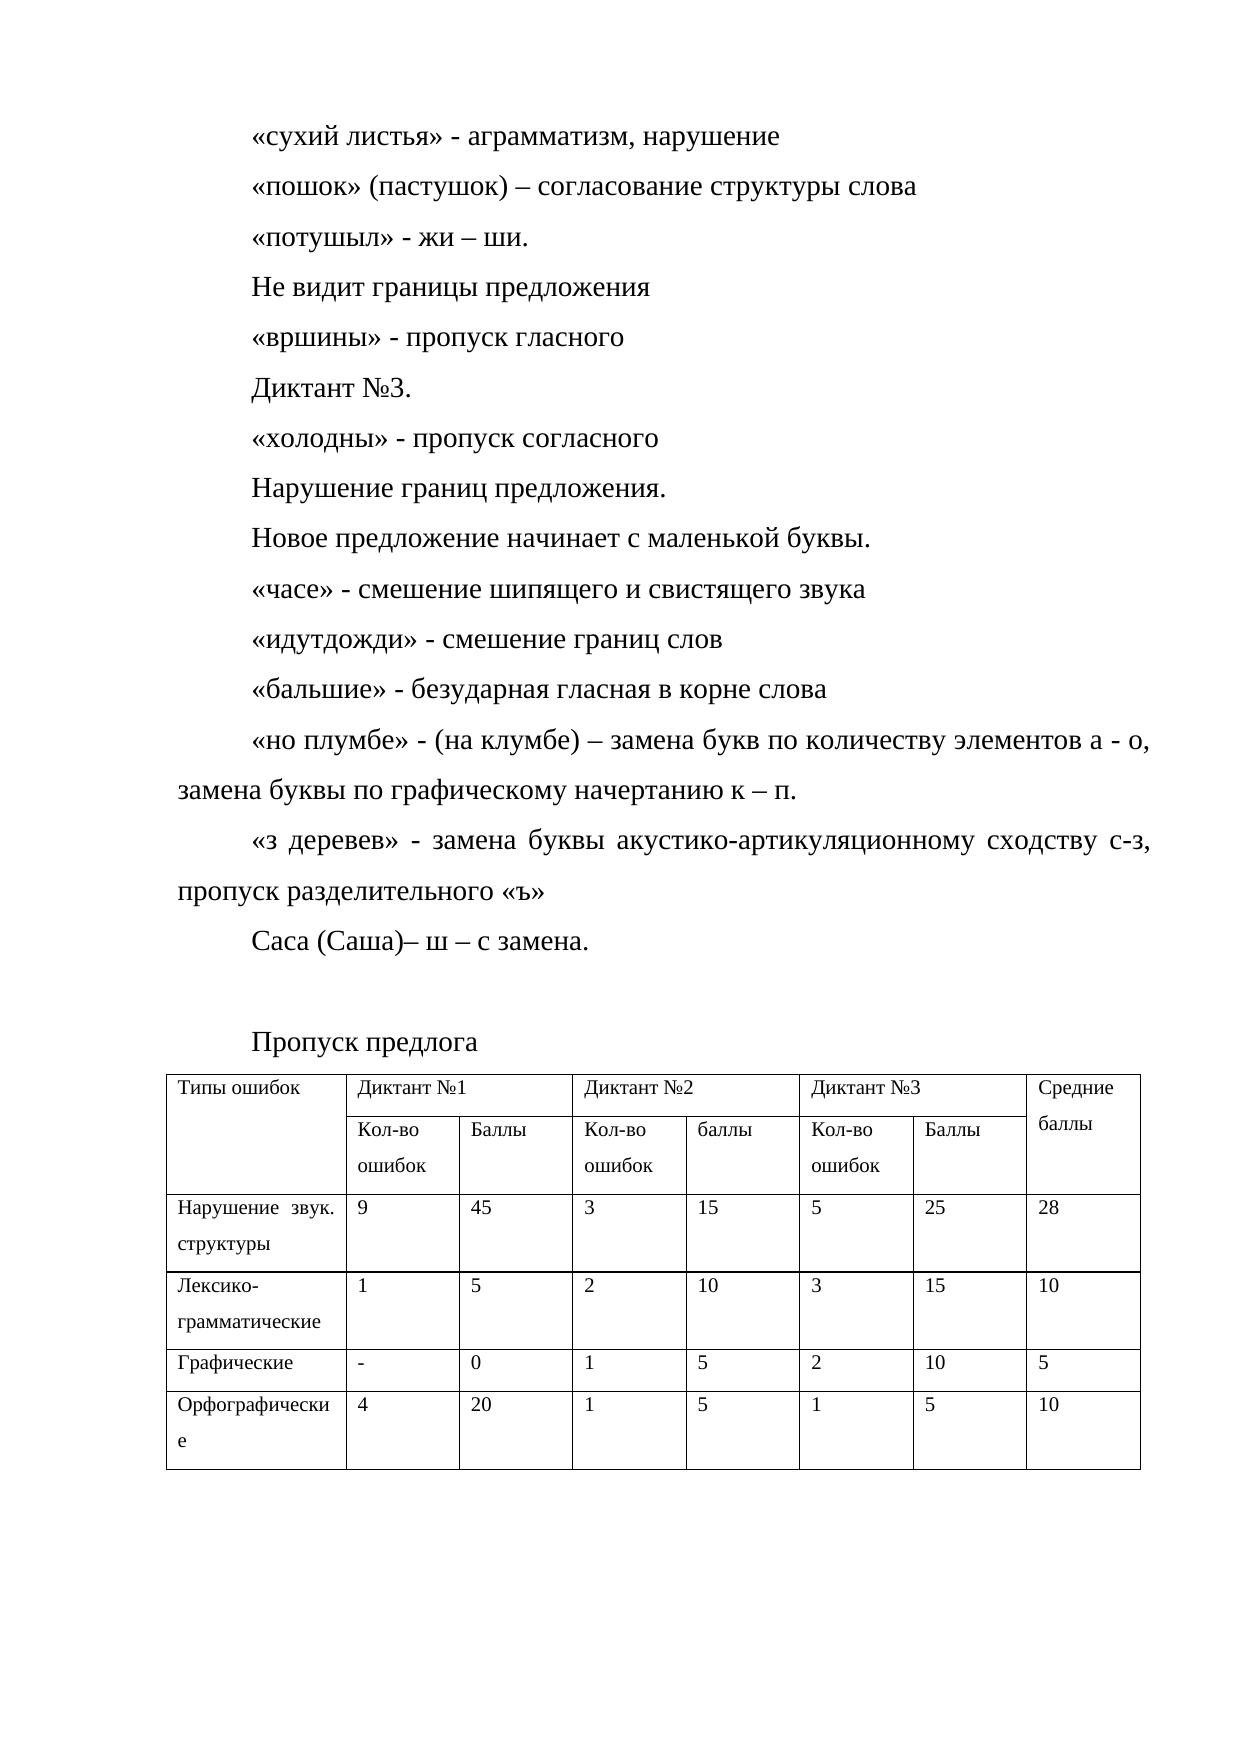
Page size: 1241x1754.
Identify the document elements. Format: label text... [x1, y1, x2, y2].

table_cell 15 [687, 1195, 799, 1271]
table_header Средние баллы [1027, 1075, 1140, 1194]
text «холодны» - пропуск согласного [177, 420, 1152, 453]
table_header Типы ошибок [167, 1075, 346, 1194]
text «пошок» (пастушок) – согласование структуры слова [177, 168, 1152, 202]
table_cell 4 [347, 1392, 459, 1469]
table_header Диктант №1 [347, 1075, 572, 1116]
text «сухий листья» - аграмматизм, нарушение [177, 118, 1152, 152]
table_cell 5 [687, 1350, 799, 1391]
text «бальшие» - безударная гласная в корне слова [177, 672, 1152, 705]
table_cell 2 [573, 1273, 686, 1349]
text Саса (Саша)– ш – с замена. [177, 923, 1152, 957]
text «часе» - смешение шипящего и свистящего звука [177, 571, 1152, 604]
table_cell 15 [914, 1273, 1026, 1349]
table_cell 5 [460, 1273, 572, 1349]
table_cell 20 [460, 1392, 572, 1469]
text Нарушение границ предложения. [177, 470, 1152, 504]
table_cell - [347, 1350, 459, 1391]
table_cell Орфографические [167, 1392, 346, 1469]
table_cell 5 [1027, 1350, 1140, 1391]
table_cell Кол-во ошибок [800, 1117, 913, 1194]
table_cell Лексико-грамматические [167, 1273, 346, 1349]
table_cell Кол-во ошибок [347, 1117, 459, 1194]
table_cell Графические [167, 1350, 346, 1391]
text Пропуск предлога [177, 1024, 1152, 1057]
table_cell 28 [1027, 1195, 1140, 1271]
table_cell 1 [800, 1392, 913, 1469]
table_cell Кол-во ошибок [573, 1117, 686, 1194]
text «идутдожди» - смешение границ слов [177, 621, 1152, 655]
table_header Диктант №3 [800, 1075, 1026, 1116]
table_cell 10 [914, 1350, 1026, 1391]
table_cell 5 [800, 1195, 913, 1271]
table_cell 1 [573, 1392, 686, 1469]
table_header Диктант №2 [573, 1075, 799, 1116]
table_cell 3 [800, 1273, 913, 1349]
table_cell 5 [914, 1392, 1026, 1469]
table_cell Баллы [460, 1117, 572, 1194]
table_cell 1 [347, 1273, 459, 1349]
table_cell 3 [573, 1195, 686, 1271]
text «з деревев» - замена буквы акустико-артикуляционному сходству с-з, пропуск разделительного «ъ» [177, 822, 1152, 906]
table_cell 45 [460, 1195, 572, 1271]
table_cell Нарушение звук. структуры [167, 1195, 346, 1271]
text Новое предложение начинает с маленькой буквы. [177, 521, 1152, 554]
table_cell 10 [1027, 1273, 1140, 1349]
table_cell 25 [914, 1195, 1026, 1271]
table_cell 2 [800, 1350, 913, 1391]
table_cell 10 [1027, 1392, 1140, 1469]
table_cell 10 [687, 1273, 799, 1349]
text «вршины» - пропуск гласного [177, 319, 1152, 353]
text Не видит границы предложения [177, 269, 1152, 303]
table_cell 9 [347, 1195, 459, 1271]
text Диктант №3. [177, 370, 1152, 403]
table_cell 1 [573, 1350, 686, 1391]
table_cell 0 [460, 1350, 572, 1391]
table_cell 5 [687, 1392, 799, 1469]
table_cell Баллы [914, 1117, 1026, 1194]
table_cell баллы [687, 1117, 799, 1194]
text «но плумбе» - (на клумбе) – замена букв по количеству элементов а - о, замена буквы по графическому начертанию к – п. [177, 722, 1152, 806]
text «потушыл» - жи – ши. [177, 219, 1152, 252]
